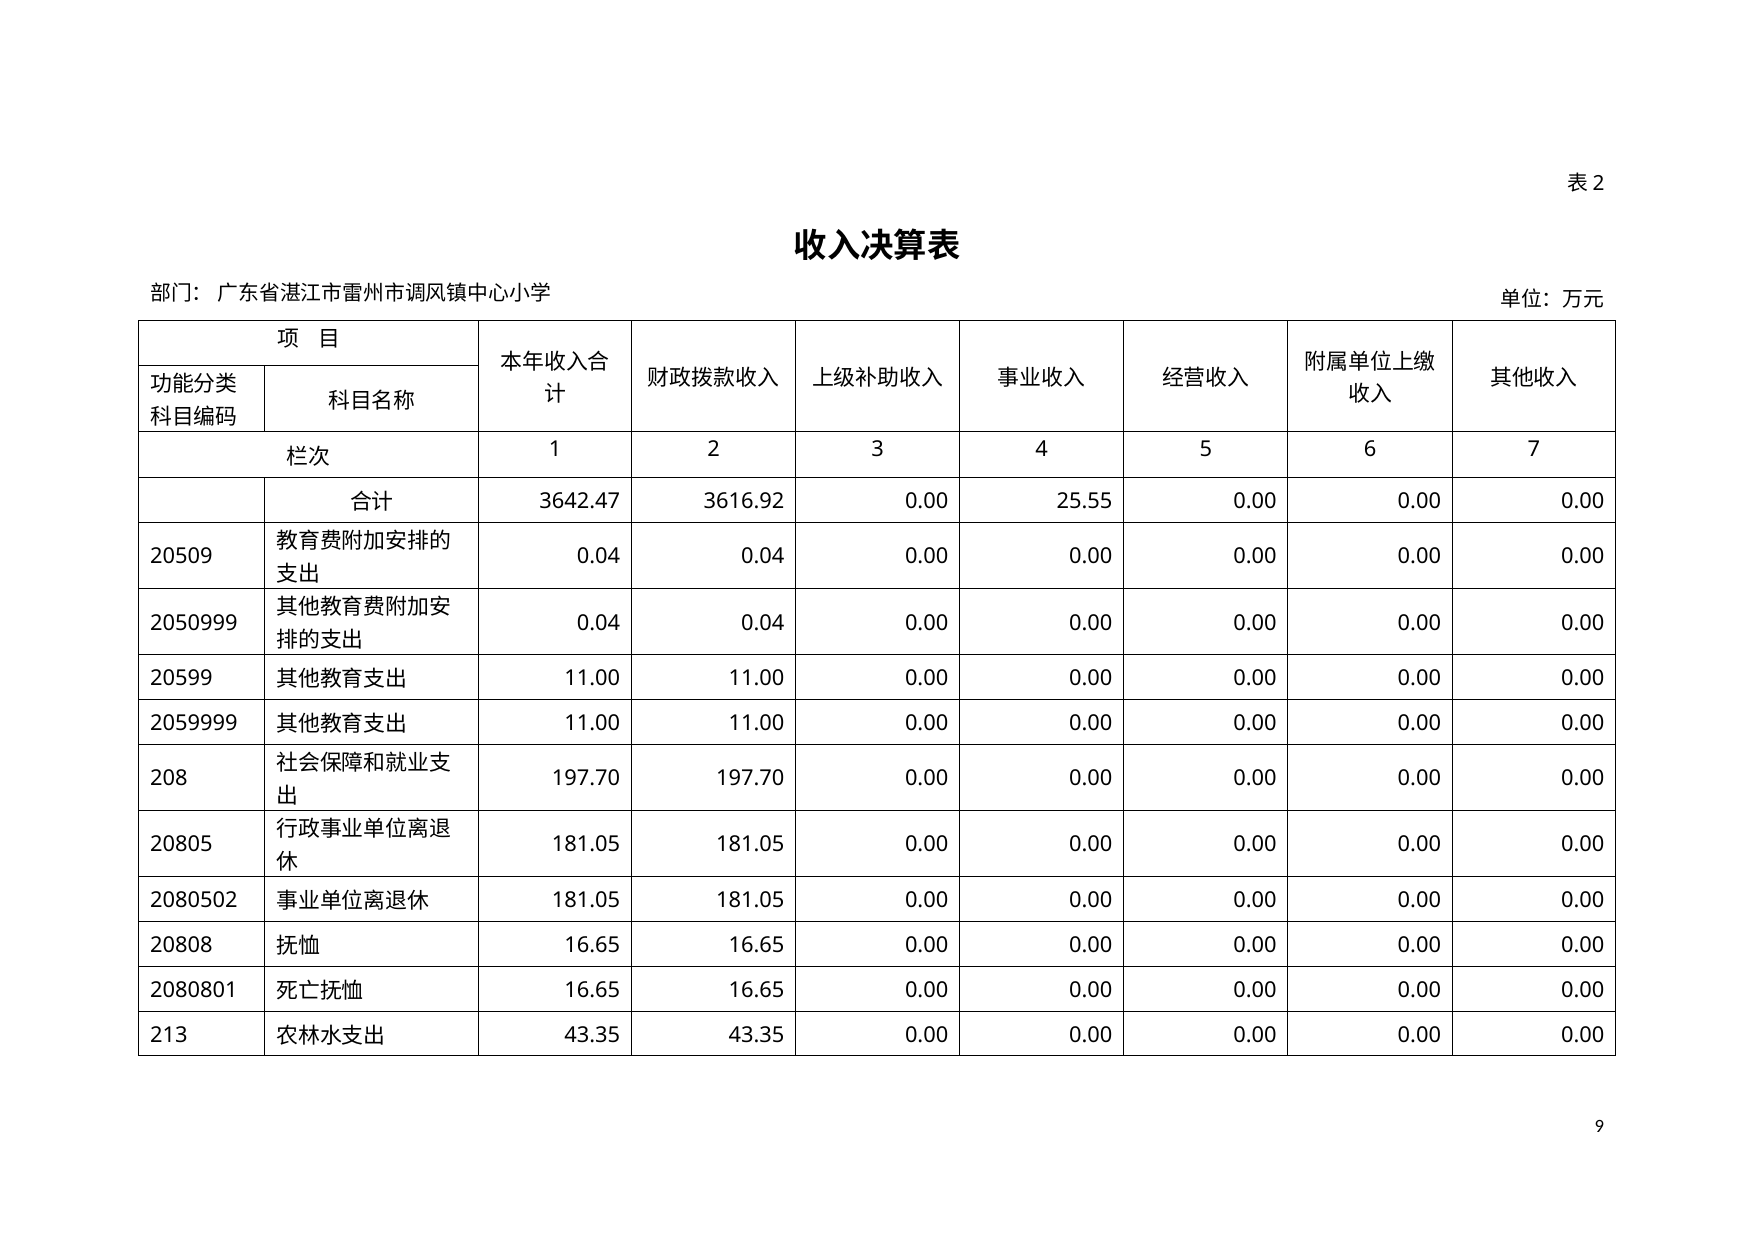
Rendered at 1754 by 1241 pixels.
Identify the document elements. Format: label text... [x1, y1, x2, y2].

table_cell 11.00 [479, 700, 631, 744]
table_cell 事业单位离退休 [265, 877, 478, 921]
table_cell 0.00 [796, 478, 959, 522]
table_cell 经营收入 [1124, 321, 1287, 431]
table_cell 0.00 [1453, 700, 1615, 744]
table_cell 0.00 [960, 877, 1123, 921]
table_cell 43.35 [632, 1012, 795, 1055]
table_header 表2 [139, 165, 1615, 210]
table_cell 4 [960, 432, 1123, 477]
table_cell 其他收入 [1453, 321, 1615, 431]
table_cell 0.00 [1453, 1012, 1615, 1055]
table_cell 20509 [139, 523, 264, 588]
table_cell 2050999 [139, 589, 264, 654]
table_cell 科目名称 [265, 366, 478, 431]
table_cell 43.35 [479, 1012, 631, 1055]
table_cell 事业收入 [960, 321, 1123, 431]
table_cell 0.00 [1288, 589, 1452, 654]
table_cell 0.00 [1453, 811, 1615, 876]
table_cell 0.00 [796, 967, 959, 1011]
table_cell 7 [1453, 432, 1615, 477]
table_cell 附属单位上缴收入 [1288, 321, 1452, 431]
table_cell [139, 478, 264, 522]
table_cell 0.00 [1288, 1012, 1452, 1055]
table_cell 本年收入合计 [479, 321, 631, 431]
table_cell 0.00 [1288, 967, 1452, 1011]
table_cell 16.65 [479, 922, 631, 966]
table_cell 其他教育支出 [265, 700, 478, 744]
table_cell 181.05 [632, 877, 795, 921]
table_cell 栏次 [139, 432, 478, 477]
table_cell 功能分类 科目编码 [139, 366, 264, 431]
table_cell 0.00 [1288, 877, 1452, 921]
table_cell 3 [796, 432, 959, 477]
table_cell 0.00 [796, 745, 959, 810]
table_cell 抚恤 [265, 922, 478, 966]
table_cell 0.00 [1124, 589, 1287, 654]
table_cell 11.00 [632, 700, 795, 744]
table_cell 其他教育支出 [265, 655, 478, 699]
table_cell 0.00 [960, 1012, 1123, 1055]
table_cell 5 [1124, 432, 1287, 477]
table_cell 0.00 [1124, 478, 1287, 522]
table_cell 0.00 [1124, 523, 1287, 588]
table_cell 0.00 [1124, 967, 1287, 1011]
table_cell 20808 [139, 922, 264, 966]
table_cell 0.00 [1453, 523, 1615, 588]
table_cell 2080801 [139, 967, 264, 1011]
table_cell 0.04 [479, 523, 631, 588]
table_cell 教育费附加安排的支出 [265, 523, 478, 588]
table_cell 0.00 [1453, 478, 1615, 522]
table_cell 0.00 [960, 811, 1123, 876]
table_cell 0.00 [1453, 967, 1615, 1011]
table_cell 0.00 [1124, 811, 1287, 876]
table_cell 0.00 [1288, 811, 1452, 876]
table_cell 16.65 [479, 967, 631, 1011]
table_cell 0.00 [1288, 700, 1452, 744]
table_cell 11.00 [632, 655, 795, 699]
table_cell 0.00 [1288, 655, 1452, 699]
table_cell 3642.47 [479, 478, 631, 522]
table_cell 213 [139, 1012, 264, 1055]
table_cell 0.00 [960, 700, 1123, 744]
table_cell 农林水支出 [265, 1012, 478, 1055]
table_cell 2059999 [139, 700, 264, 744]
table_cell 0.00 [1453, 589, 1615, 654]
table_cell 社会保障和就业支出 [265, 745, 478, 810]
table_cell 1 [479, 432, 631, 477]
table_cell 0.00 [796, 811, 959, 876]
table_cell 197.70 [632, 745, 795, 810]
table_cell 3616.92 [632, 478, 795, 522]
table_cell 0.00 [1288, 745, 1452, 810]
table_cell 0.00 [796, 589, 959, 654]
table_cell 0.04 [479, 589, 631, 654]
table_cell 收入决算表 [139, 210, 1615, 275]
table_cell 0.04 [632, 523, 795, 588]
table_cell 0.00 [1453, 877, 1615, 921]
table_cell 0.00 [1124, 745, 1287, 810]
table_cell 0.00 [1124, 922, 1287, 966]
table_cell 181.05 [479, 811, 631, 876]
table_cell 0.00 [960, 655, 1123, 699]
table_cell 0.04 [632, 589, 795, 654]
table_cell 0.00 [1453, 655, 1615, 699]
table_cell 16.65 [632, 922, 795, 966]
table_cell 0.00 [1124, 700, 1287, 744]
table_cell 20805 [139, 811, 264, 876]
table_cell 死亡抚恤 [265, 967, 478, 1011]
table_cell 0.00 [796, 523, 959, 588]
table_cell 20599 [139, 655, 264, 699]
table_cell 0.00 [1288, 478, 1452, 522]
table_cell 合计 [265, 478, 478, 522]
table_cell 0.00 [1288, 523, 1452, 588]
table_cell 2080502 [139, 877, 264, 921]
table_cell 0.00 [1453, 922, 1615, 966]
table_cell 0.00 [796, 877, 959, 921]
table_cell 0.00 [960, 523, 1123, 588]
table_cell 11.00 [479, 655, 631, 699]
table_cell 208 [139, 745, 264, 810]
table_cell 16.65 [632, 967, 795, 1011]
table_cell 单位：万元 [1452, 275, 1615, 320]
table_cell 0.00 [1453, 745, 1615, 810]
table_cell 0.00 [960, 967, 1123, 1011]
table_cell 其他教育费附加安排的支出 [265, 589, 478, 654]
table_cell 25.55 [960, 478, 1123, 522]
table_cell 181.05 [632, 811, 795, 876]
table_cell 0.00 [796, 922, 959, 966]
table_cell 0.00 [960, 745, 1123, 810]
table_cell 财政拨款收入 [632, 321, 795, 431]
table_cell 2 [632, 432, 795, 477]
table_cell 0.00 [1124, 1012, 1287, 1055]
table_cell 上级补助收入 [796, 321, 959, 431]
table_cell 0.00 [960, 922, 1123, 966]
table_cell 181.05 [479, 877, 631, 921]
table_cell 0.00 [796, 700, 959, 744]
table_cell 0.00 [960, 589, 1123, 654]
table_cell 0.00 [1124, 655, 1287, 699]
table_cell 0.00 [796, 1012, 959, 1055]
table_cell 行政事业单位离退休 [265, 811, 478, 876]
table_cell 0.00 [1288, 922, 1452, 966]
table_cell 0.00 [796, 655, 959, 699]
table_cell 197.70 [479, 745, 631, 810]
table_cell 部门： 广东省湛江市雷州市调风镇中心小学 [139, 275, 1452, 320]
table_cell 项 目 [139, 321, 478, 365]
table_cell 0.00 [1124, 877, 1287, 921]
table_cell 6 [1288, 432, 1452, 477]
